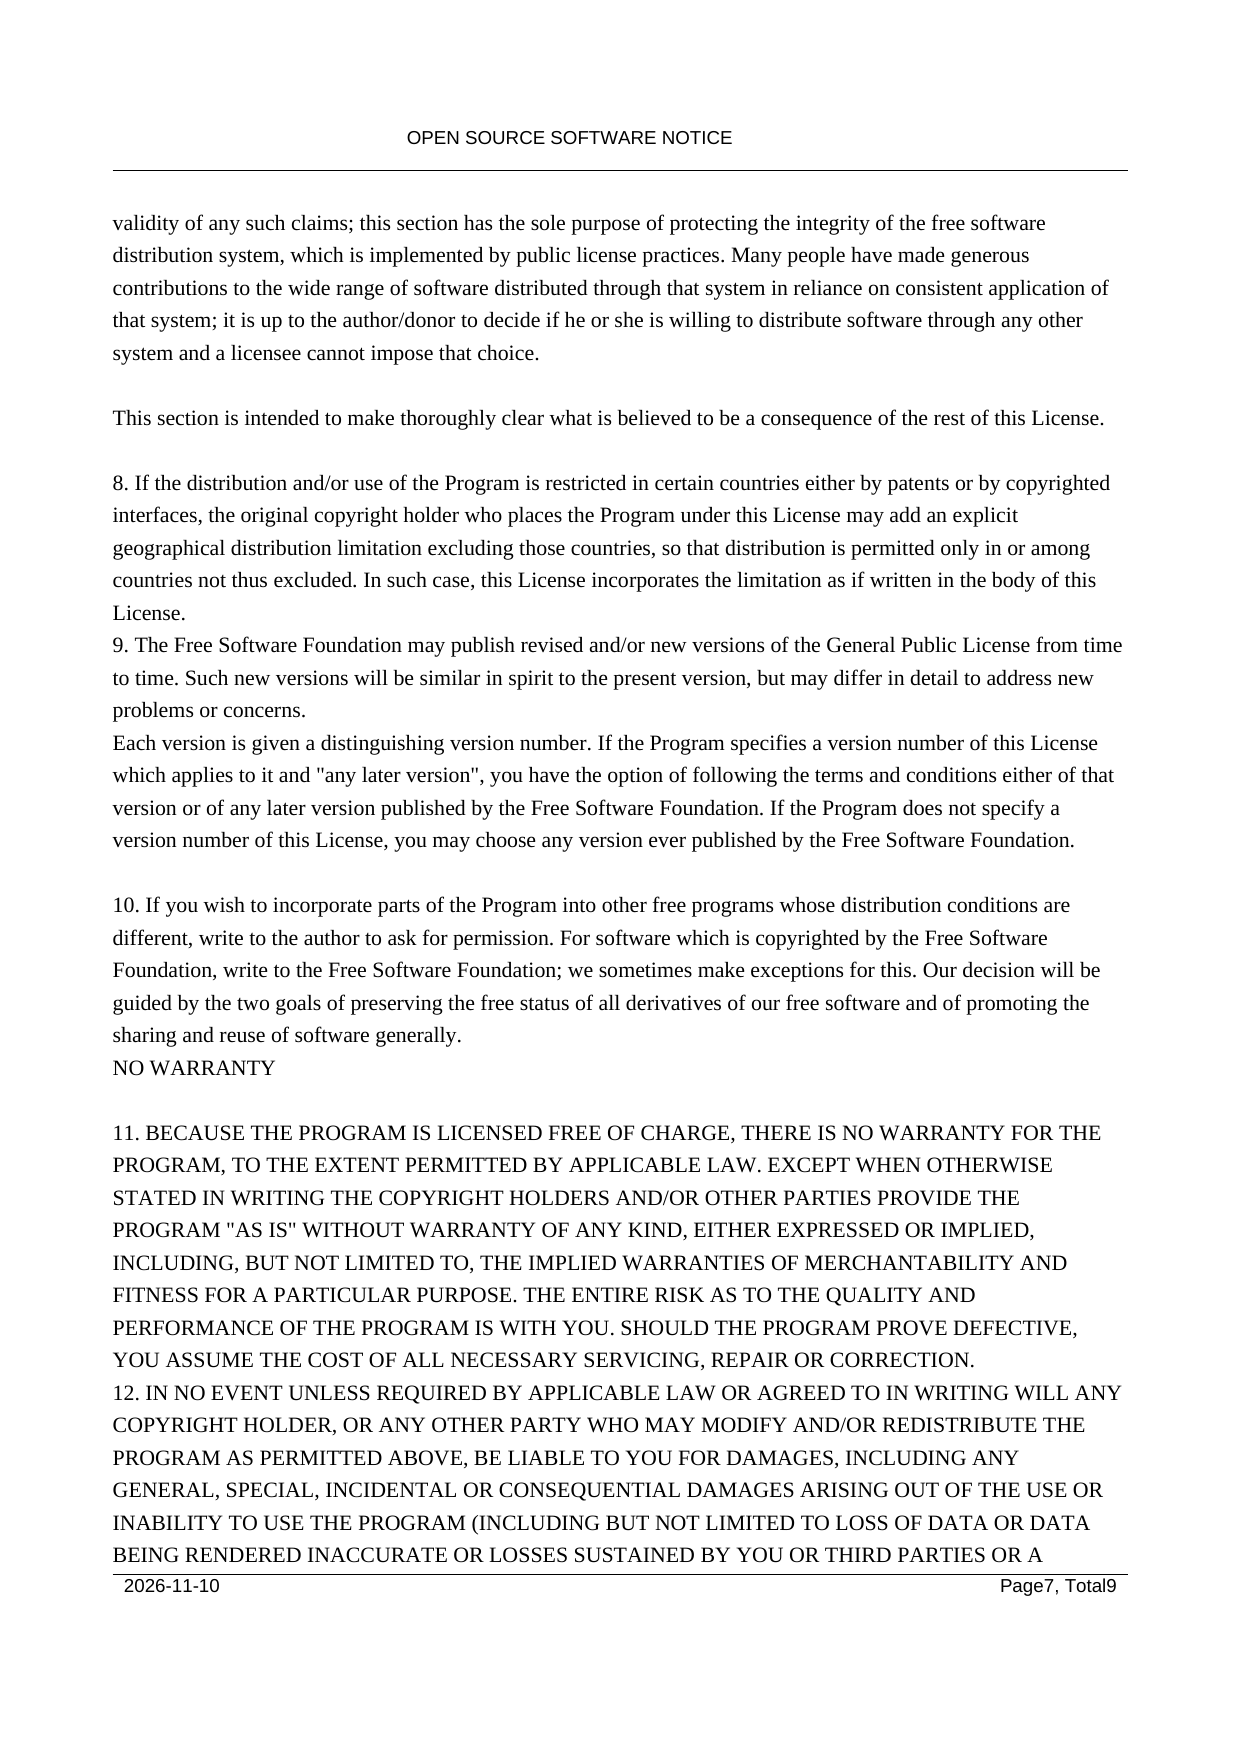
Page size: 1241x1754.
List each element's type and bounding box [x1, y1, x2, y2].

text [112, 206, 1128, 1571]
